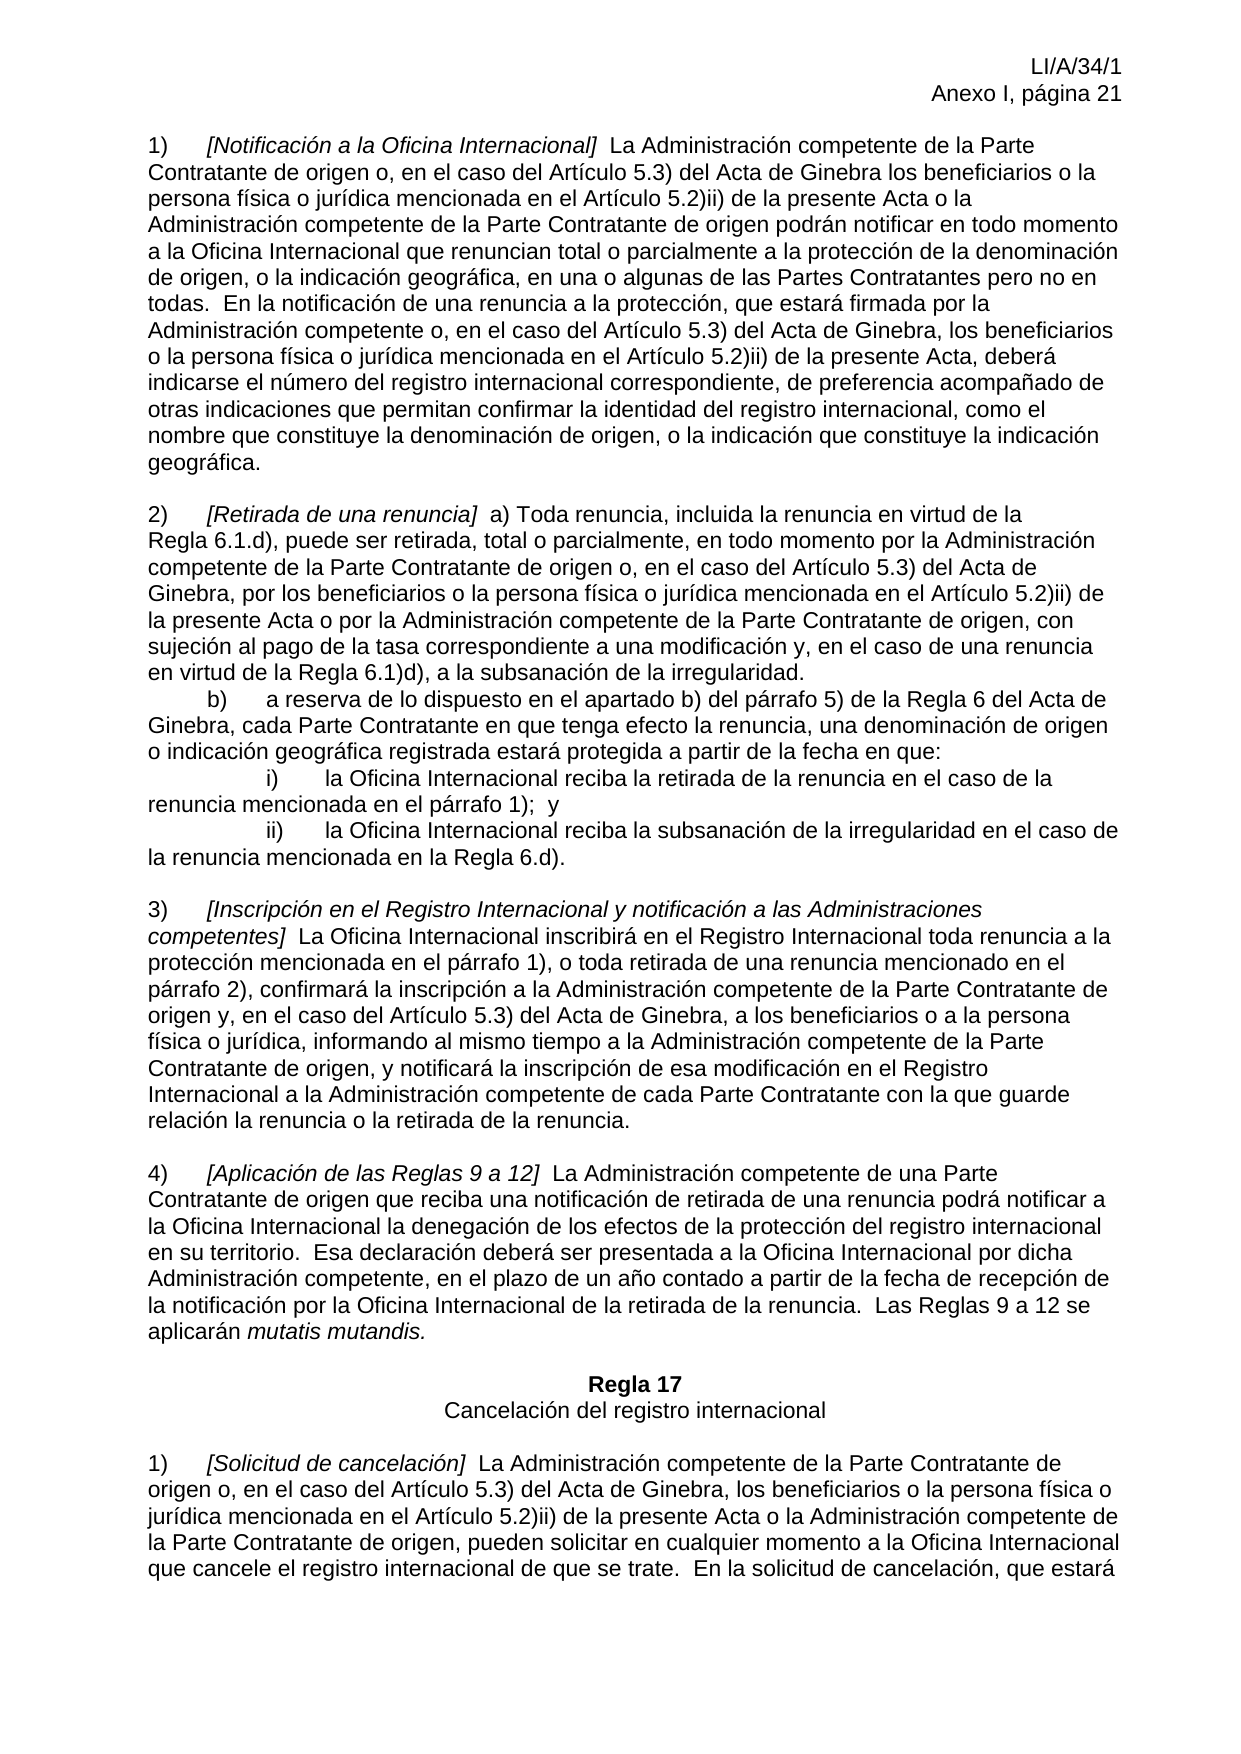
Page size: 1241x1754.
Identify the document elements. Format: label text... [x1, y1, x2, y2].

text ii) la Oficina Internacional reciba la subsanación de la irregularidad en el caso de la renuncia mencionada en la Regla 6.d). [148, 817, 1122, 870]
text 2) [Retirada de una renuncia] a) Toda renuncia, incluida la renuncia en virtud de la Regla 6.1.d), puede ser retirada, total o parcialmente, en todo momento por la Administración competente de la Parte Contratante de origen o, en el caso del Artículo 5.3) del Acta de Ginebra, por los beneficiarios o la persona física o jurídica mencionada en el Artículo 5.2)ii) de la presente Acta o por la Administración competente de la Parte Contratante de origen, con sujeción al pago de la tasa correspondiente a una modificación y, en el caso de una renuncia en virtud de la Regla 6.1)d), a la subsanación de la irregularidad. [148, 501, 1122, 686]
text 4) [Aplicación de las Reglas 9 a 12] La Administración competente de una Parte Contratante de origen que reciba una notificación de retirada de una renuncia podrá notificar a la Oficina Internacional la denegación de los efectos de la protección del registro internacional en su territorio. Esa declaración deberá ser presentada a la Oficina Internacional por dicha Administración competente, en el plazo de un año contado a partir de la fecha de recepción de la notificación por la Oficina Internacional de la retirada de la renuncia. Las Reglas 9 a 12 se aplicarán mutatis mutandis. [148, 1160, 1122, 1344]
text Cancelación del registro internacional [148, 1397, 1122, 1423]
text 3) [Inscripción en el Registro Internacional y notificación a las Administraciones competentes] La Oficina Internacional inscribirá en el Registro Internacional toda renuncia a la protección mencionada en el párrafo 1), o toda retirada de una renuncia mencionado en el párrafo 2), confirmará la inscripción a la Administración competente de la Parte Contratante de origen y, en el caso del Artículo 5.3) del Acta de Ginebra, a los beneficiarios o a la persona física o jurídica, informando al mismo tiempo a la Administración competente de la Parte Contratante de origen, y notificará la inscripción de esa modificación en el Registro Internacional a la Administración competente de cada Parte Contratante con la que guarde relación la renuncia o la retirada de la renuncia. [148, 896, 1122, 1134]
text i) la Oficina Internacional reciba la retirada de la renuncia en el caso de la renuncia mencionada en el párrafo 1); y [148, 765, 1122, 817]
text Regla 17 [148, 1371, 1122, 1397]
text b) a reserva de lo dispuesto en el apartado b) del párrafo 5) de la Regla 6 del Acta de Ginebra, cada Parte Contratante en que tenga efecto la renuncia, una denominación de origen o indicación geográfica registrada estará protegida a partir de la fecha en que: [148, 686, 1122, 765]
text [148, 1450, 1122, 1582]
text 1) [Notificación a la Oficina Internacional] La Administración competente de la Parte Contratante de origen o, en el caso del Artículo 5.3) del Acta de Ginebra los beneficiarios o la persona física o jurídica mencionada en el Artículo 5.2)ii) de la presente Acta o la Administración competente de la Parte Contratante de origen podrán notificar en todo momento a la Oficina Internacional que renuncian total o parcialmente a la protección de la denominación de origen, o la indicación geográfica, en una o algunas de las Partes Contratantes pero no en todas. En la notificación de una renuncia a la protección, que estará firmada por la Administración competente o, en el caso del Artículo 5.3) del Acta de Ginebra, los beneficiarios o la persona física o jurídica mencionada en el Artículo 5.2)ii) de la presente Acta, deberá indicarse el número del registro internacional correspondiente, de preferencia acompañado de otras indicaciones que permitan confirmar la identidad del registro internacional, como el nombre que constituye la denominación de origen, o la indicación que constituye la indicación geográfica. [148, 132, 1122, 475]
